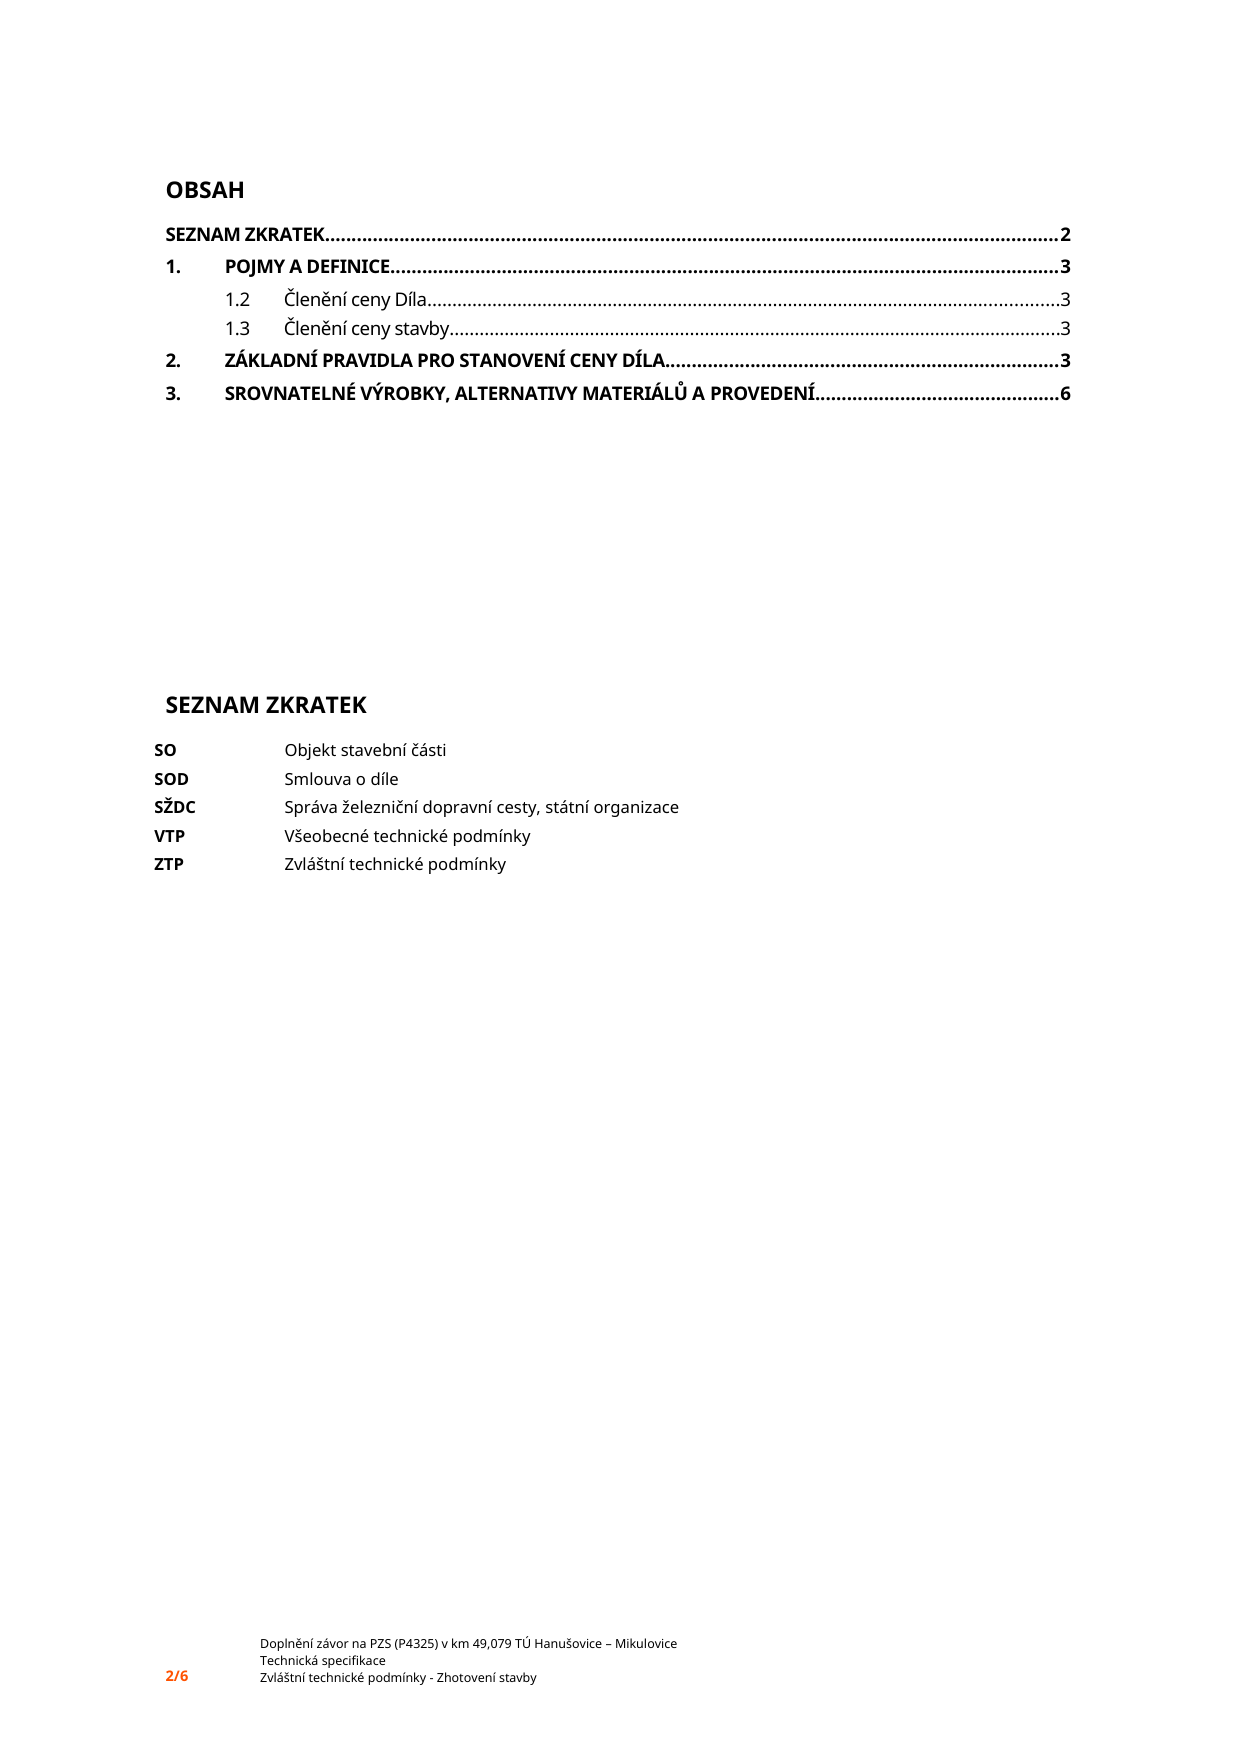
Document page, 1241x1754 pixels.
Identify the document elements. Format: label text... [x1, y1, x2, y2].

table_cell SŽDC [154, 793, 284, 821]
text Obsah [165, 174, 1075, 206]
table_cell Zvláštní technické podmínky [284, 850, 1061, 878]
table_cell SOD [154, 764, 284, 793]
table_cell ZTP [154, 850, 284, 878]
table_cell VTP [154, 821, 284, 850]
table_header Objekt stavební části [284, 736, 1061, 764]
table_cell Správa železniční dopravní cesty, státní organizace [284, 793, 1061, 821]
text 1.3 Členění ceny stavby 3 [224, 315, 1075, 340]
table_header SO [154, 736, 284, 764]
text 1.2 Členění ceny Díla 3 [224, 286, 1075, 312]
text 2. ZÁKLADNÍ PRAVIDLA PRO stanovení ceny Díla 3 [165, 348, 1075, 373]
text 1. POJMY A DEFINICE 3 [165, 253, 1075, 279]
text 3. SROVNATELNÉ VÝROBKY, ALTERNATIVY MATERIÁLŮ A PROVEDENÍ 6 [165, 381, 1075, 406]
table_cell Všeobecné technické podmínky [284, 821, 1061, 850]
table_cell Smlouva o díle [284, 764, 1061, 793]
text SEZNAM ZKRATEK 2 [165, 221, 1075, 247]
text SEZNAM ZKRATEK [165, 689, 1075, 720]
